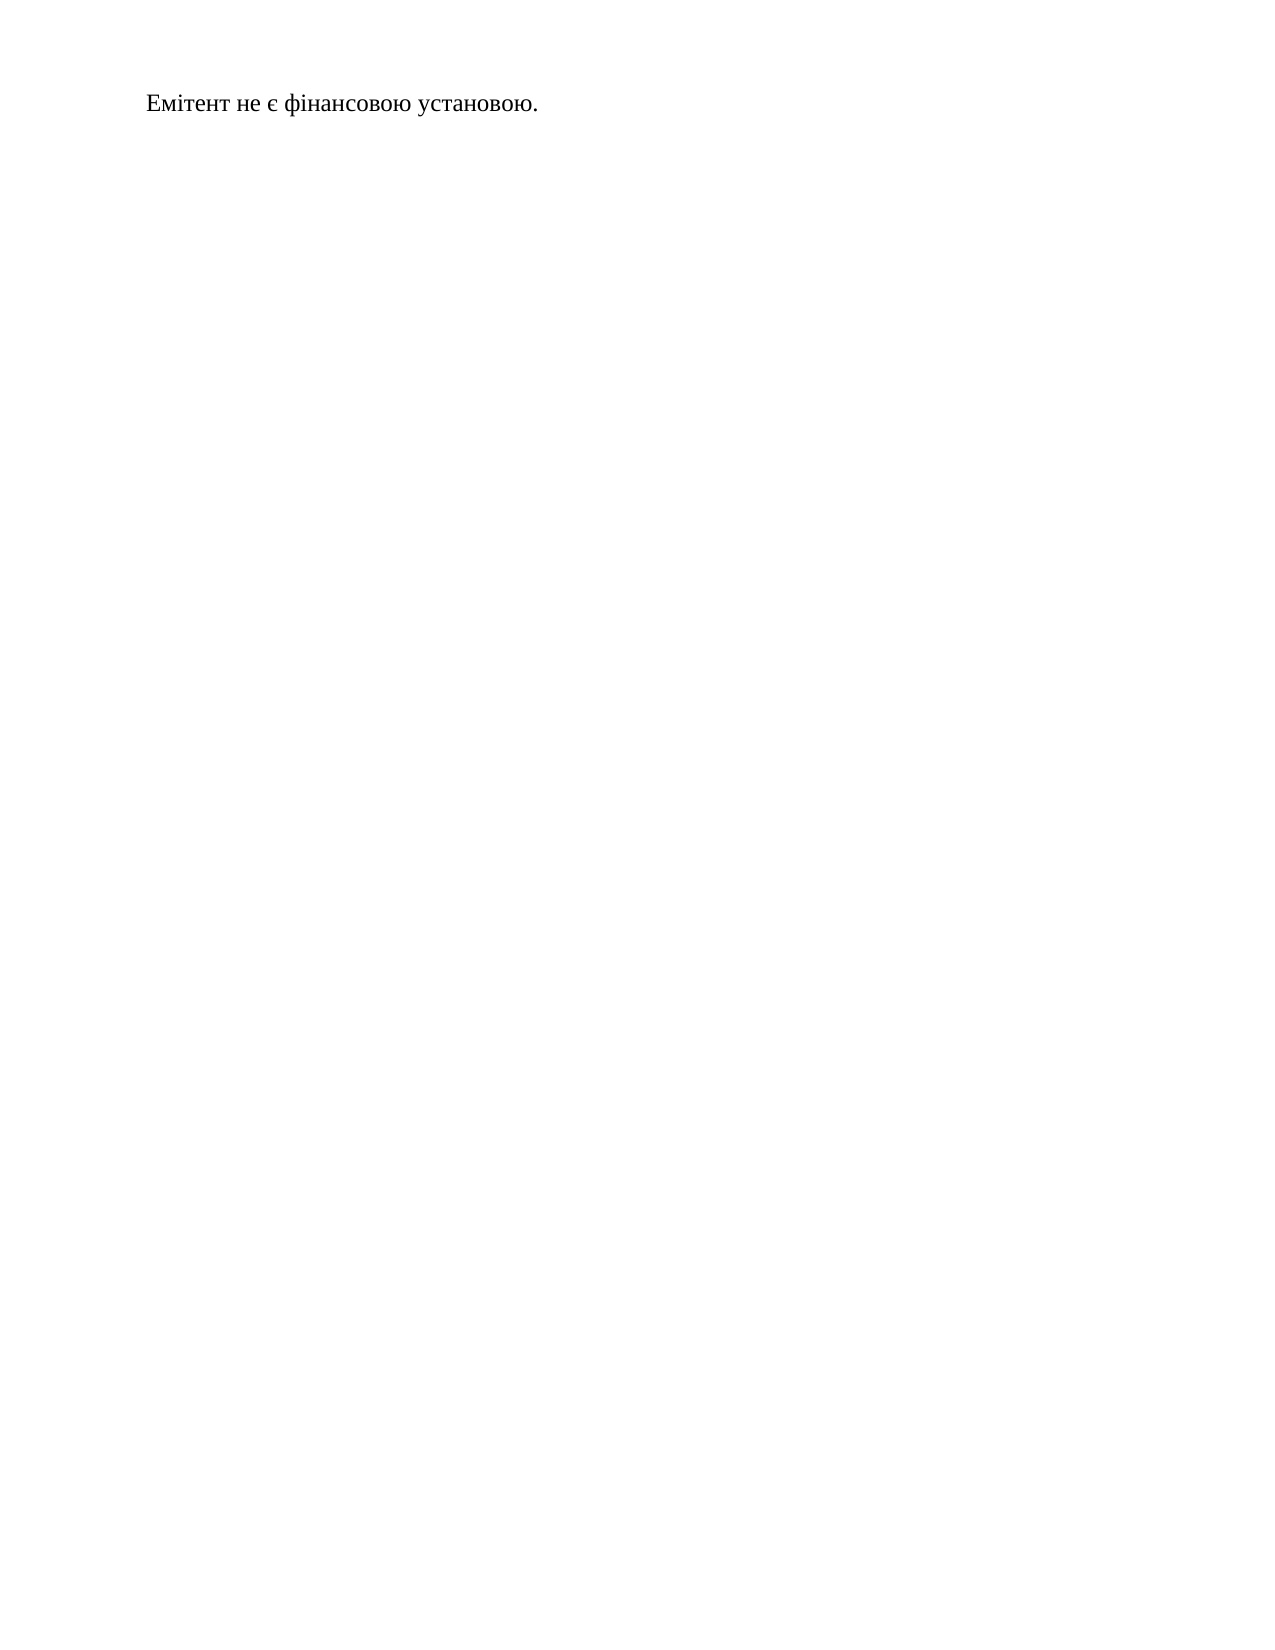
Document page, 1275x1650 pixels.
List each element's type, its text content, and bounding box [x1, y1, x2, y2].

text Емiтент не є фiнансовою установою. [146, 88, 1186, 117]
